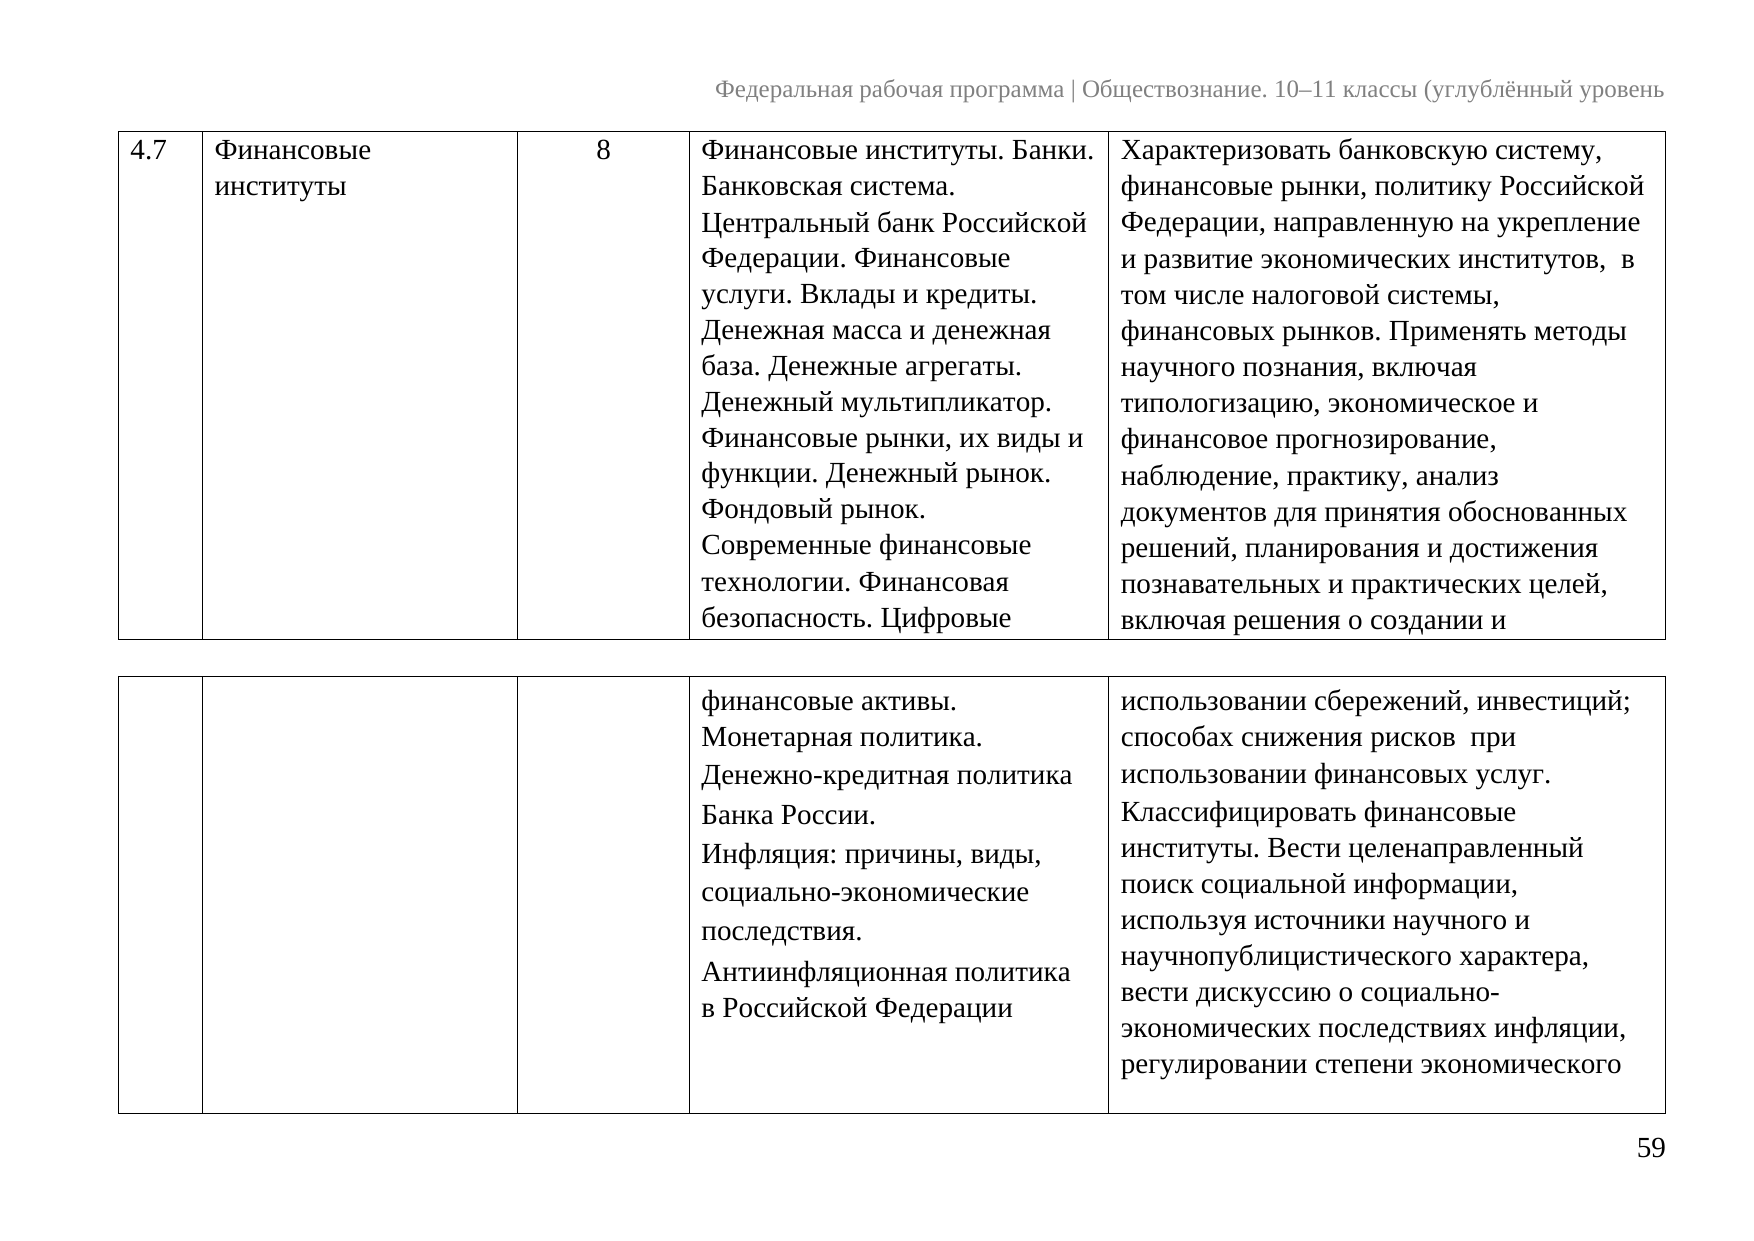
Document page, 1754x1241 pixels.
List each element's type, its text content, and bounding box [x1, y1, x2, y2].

table_header [119, 677, 202, 1113]
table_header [1109, 677, 1665, 1113]
table_cell 8 [518, 132, 689, 639]
table_cell Финансовые институты [203, 132, 517, 639]
table_cell 4.7 [119, 132, 202, 639]
table_cell Характеризовать банковскую систему, финансовые рынки, политику Российской Федерации, направленную на укрепление и развитие экономических институтов, в том числе налоговой системы, финансовых рынков. Применять методы научного познания, включая типологизацию, экономическое и финансовое прогнозирование, наблюдение, практику, анализ документов для принятия обоснованных решений, планирования и достижения познавательных и практических целей, включая решения о создании и [1109, 132, 1665, 639]
table_header [203, 677, 517, 1113]
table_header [690, 677, 1108, 1113]
table_header [518, 677, 689, 1113]
table_cell Финансовые институты. Банки. Банковская система. Центральный банк Российской Федерации. Финансовые услуги. Вклады и кредиты. Денежная масса и денежная база. Денежные агрегаты. Денежный мультипликатор. Финансовые рынки, их виды и функции. Денежный рынок. Фондовый рынок. Современные финансовые технологии. Финансовая безопасность. Цифровые [690, 132, 1108, 639]
